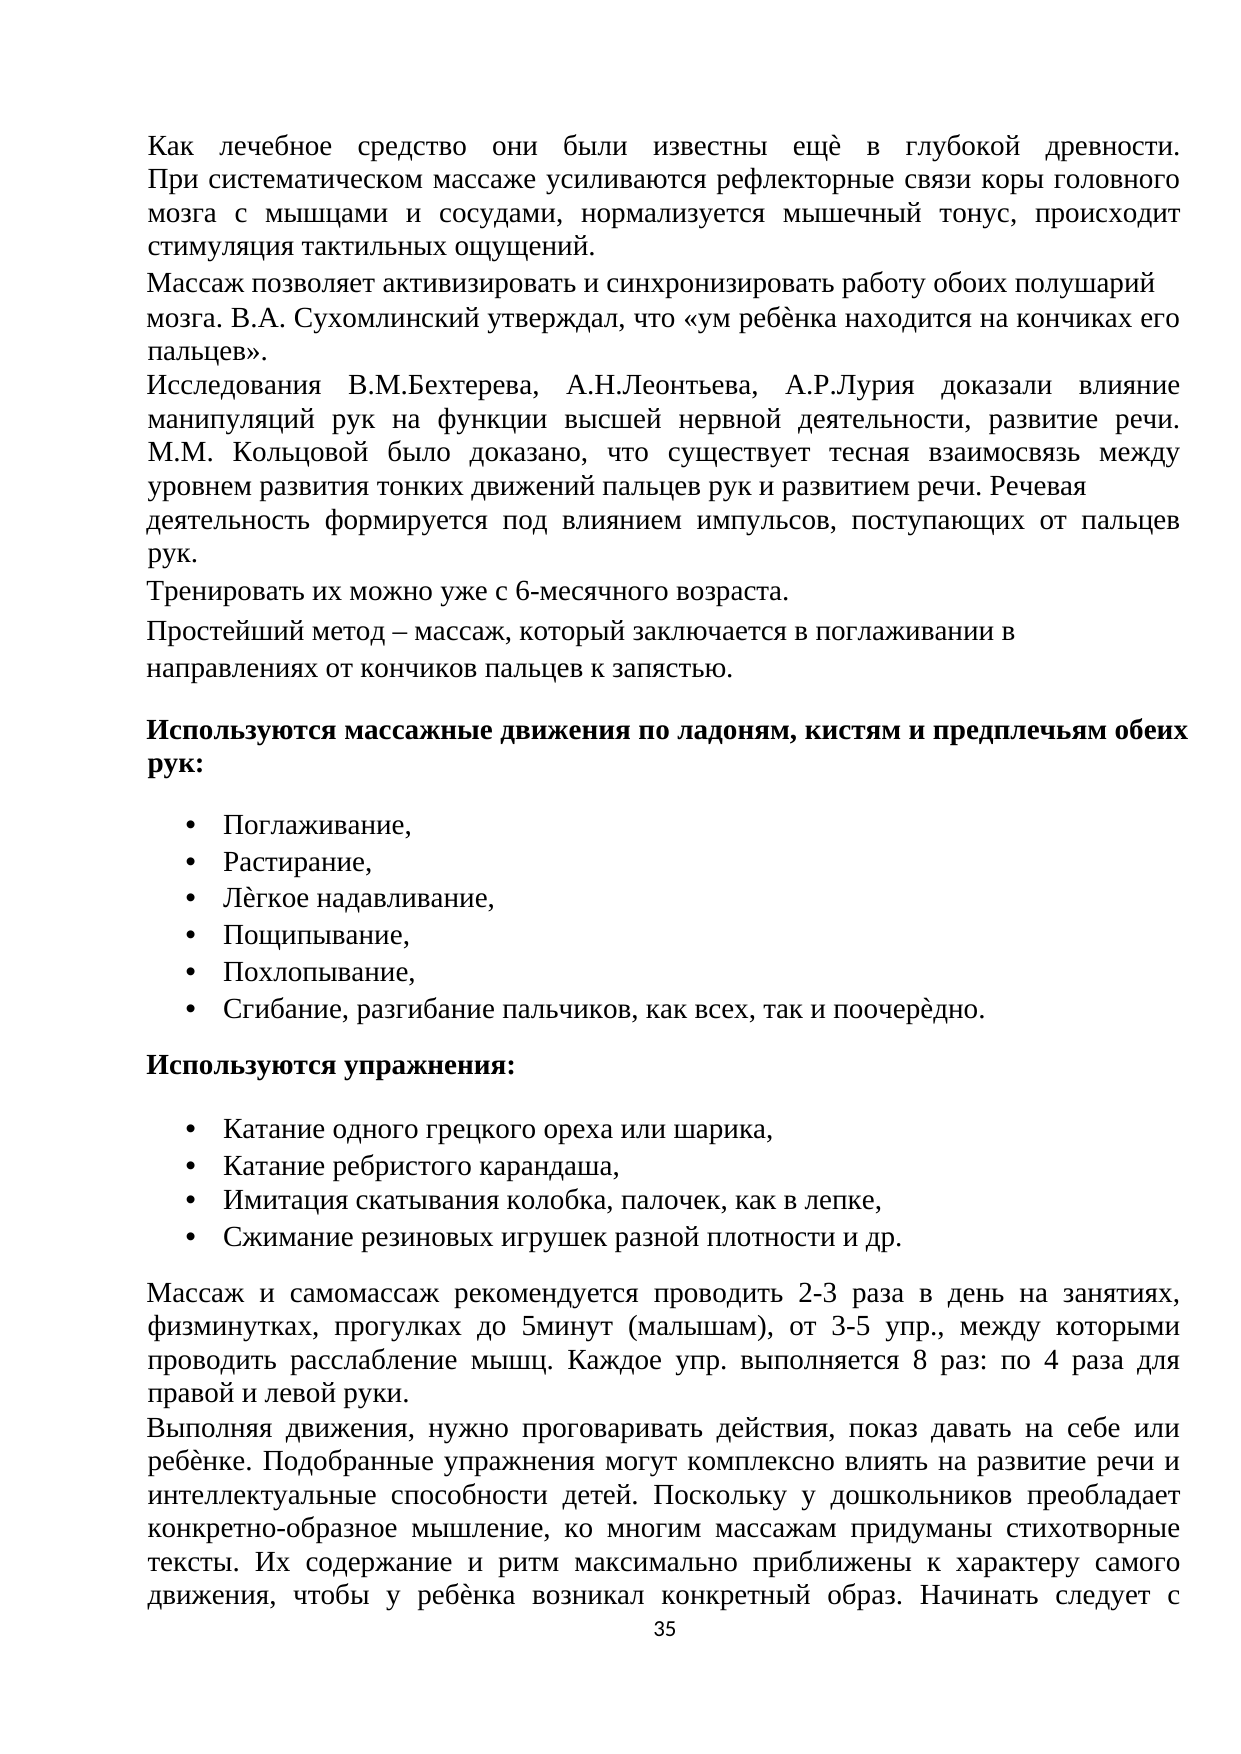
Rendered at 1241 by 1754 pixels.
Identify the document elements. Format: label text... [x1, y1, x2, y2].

text Используются упражнения: [146, 1047, 1189, 1081]
list Поглаживание, [185, 807, 1181, 841]
text Используются массажные движения по ладоням, кистям и предплечьям обеих рук: [146, 712, 1189, 779]
list Имитация скатывания колобка, палочек, как в лепке, [185, 1182, 1181, 1216]
text мозга. В.А. Сухомлинский утверждал, что «ум ребѐнка находится на кончиках его пальцев». [146, 300, 1181, 367]
list Катание одного грецкого ореха или шарика, [185, 1111, 1181, 1145]
list Лѐгкое надавливание, [185, 880, 1181, 914]
text Простейший метод – массаж, который заключается в поглаживании в [146, 613, 1181, 646]
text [146, 1410, 1181, 1611]
list Растирание, [185, 844, 1181, 877]
text Тренировать их можно уже с 6-месячного возраста. [146, 573, 1181, 607]
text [146, 128, 1181, 262]
list Катание ребристого карандаша, [185, 1148, 1181, 1182]
list Сжимание резиновых игрушек разной плотности и др. [185, 1219, 1181, 1253]
text направлениях от кончиков пальцев к запястью. [146, 651, 1181, 684]
list Пощипывание, [185, 917, 1181, 951]
text Массаж и самомассаж рекомендуется проводить 2-3 раза в день на занятиях, физминутках, прогулках до 5минут (малышам), от 3-5 упр., между которыми проводить расслабление мышц. Каждое упр. выполняется 8 раз: по 4 раза для правой и левой руки. [146, 1275, 1181, 1409]
list Похлопывание, [185, 954, 1181, 988]
text Исследования В.М.Бехтерева, А.Н.Леонтьева, А.Р.Лурия доказали влияние манипуляций рук на функции высшей нервной деятельности, развитие речи. М.М. Кольцовой было доказано, что существует тесная взаимосвязь между уровнем развития тонких движений пальцев рук и развитием речи. Речевая [146, 367, 1181, 501]
text Массаж позволяет активизировать и синхронизировать работу обоих полушарий [146, 266, 1181, 299]
list Сгибание, разгибание пальчиков, как всех, так и поочерѐдно. [185, 991, 1181, 1024]
text деятельность формируется под влиянием импульсов, поступающих от пальцев рук. [146, 502, 1181, 569]
